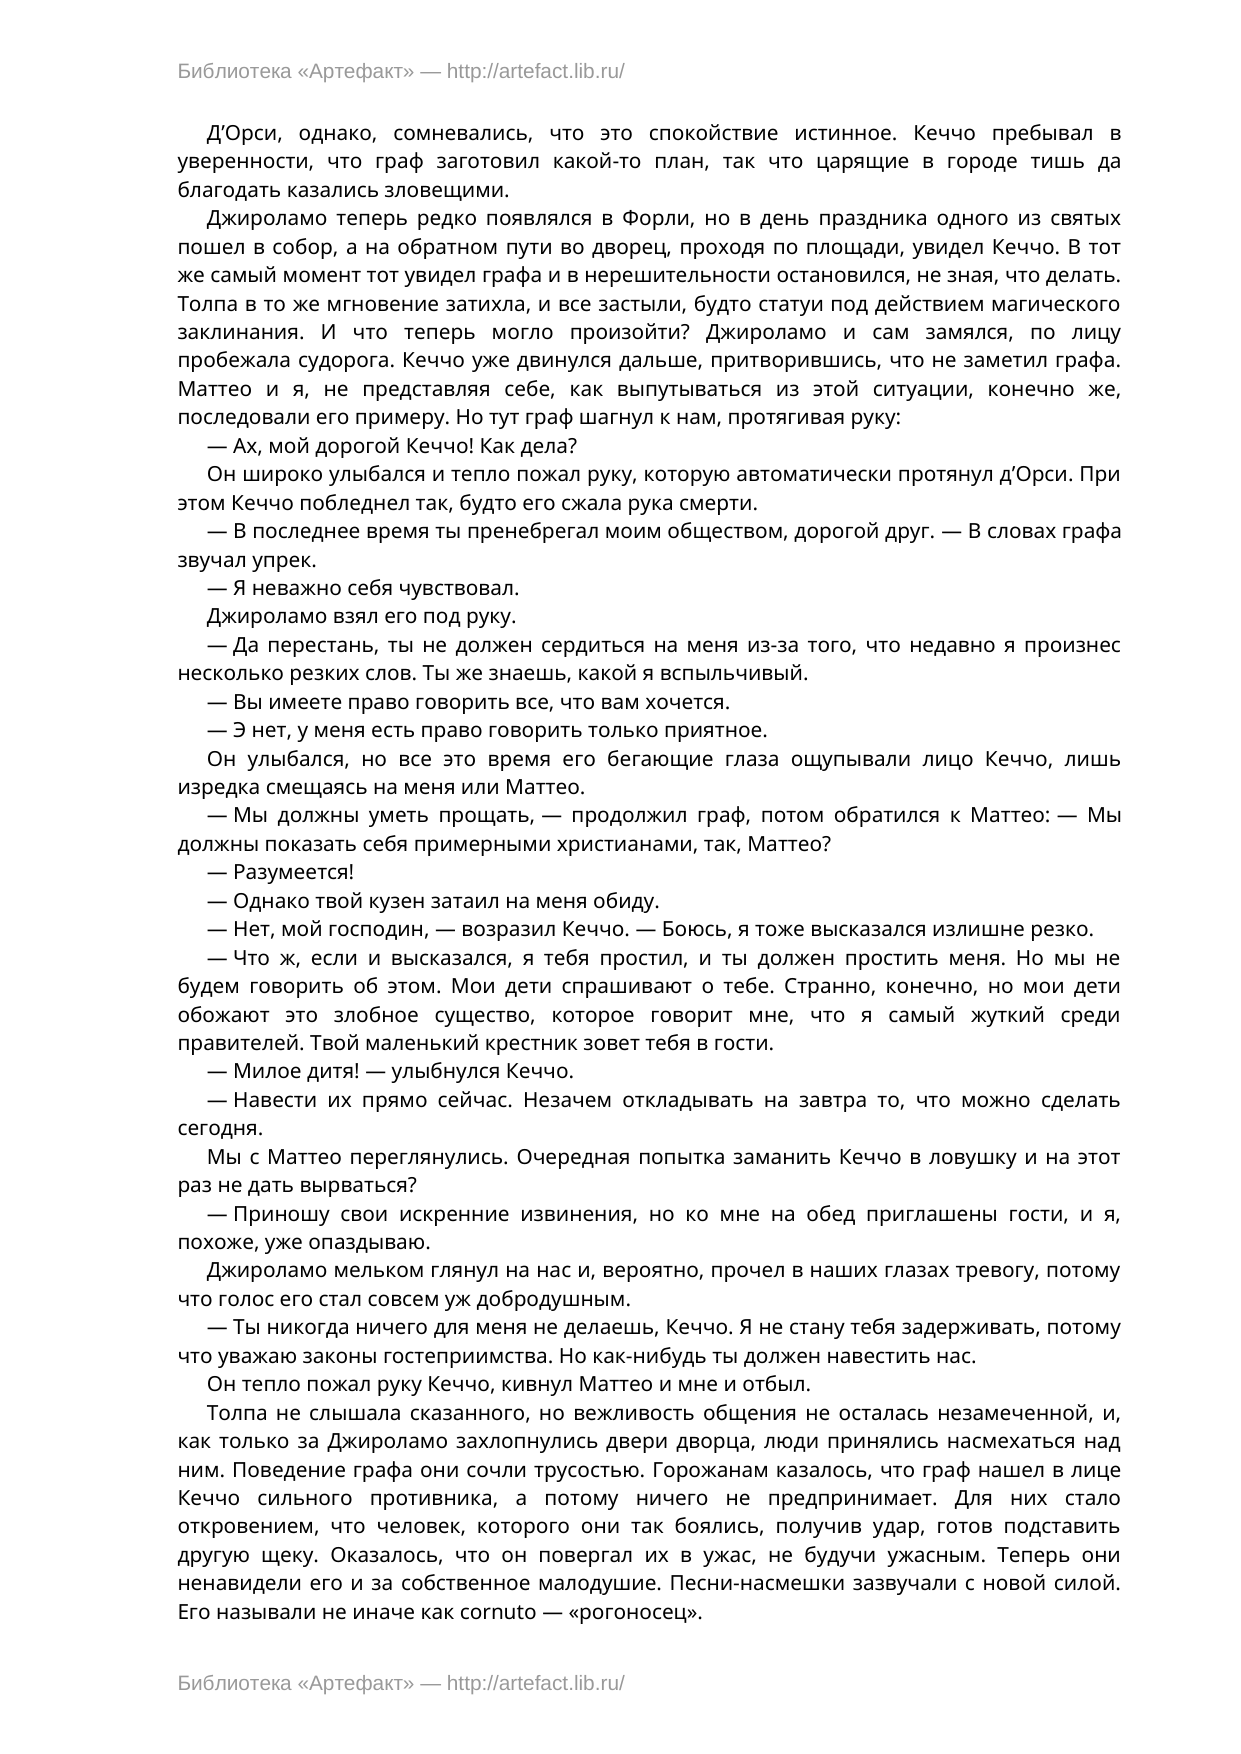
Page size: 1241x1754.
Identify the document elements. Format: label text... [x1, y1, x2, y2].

text Он тепло пожал руку Кеччо, кивнул Маттео и мне и отбыл. [177, 1369, 1122, 1398]
text Мы с Маттео переглянулись. Очередная попытка заманить Кеччо в ловушку и на этот раз не дать вырваться? [177, 1142, 1122, 1199]
text — Однако твой кузен затаил на меня обиду. [177, 886, 1122, 914]
text — Мы должны уметь прощать, — продолжил граф, потом обратился к Маттео: — Мы должны показать себя примерными христианами, так, Маттео? [177, 801, 1122, 857]
text Он широко улыбался и тепло пожал руку, которую автоматически протянул д’Орси. При этом Кеччо побледнел так, будто его сжала рука смерти. [177, 459, 1122, 516]
text — Приношу свои искренние извинения, но ко мне на обед приглашены гости, и я, похоже, уже опаздываю. [177, 1199, 1122, 1256]
text — Э нет, у меня есть право говорить только приятное. [177, 715, 1122, 744]
text — Вы имеете право говорить все, что вам хочется. [177, 687, 1122, 715]
text Джироламо мельком глянул на нас и, вероятно, прочел в наших глазах тревогу, потому что голос его стал совсем уж добродушным. [177, 1256, 1122, 1312]
text Д’Орси, однако, сомневались, что это спокойствие истинное. Кеччо пребывал в уверенности, что граф заготовил какой-то план, так что царящие в городе тишь да благодать казались зловещими. [177, 118, 1122, 203]
text — В последнее время ты пренебрегал моим обществом, дорогой друг. — В словах графа звучал упрек. [177, 516, 1122, 573]
text Джироламо взял его под руку. [177, 602, 1122, 630]
text — Разумеется! [177, 857, 1122, 886]
text — Милое дитя! — улыбнулся Кеччо. [177, 1057, 1122, 1085]
text — Что ж, если и высказался, я тебя простил, и ты должен простить меня. Но мы не будем говорить об этом. Мои дети спрашивают о тебе. Странно, конечно, но мои дети обожают это злобное существо, которое говорит мне, что я самый жуткий среди правителей. Твой маленький крестник зовет тебя в гости. [177, 943, 1122, 1057]
text Толпа не слышала сказанного, но вежливость общения не осталась незамеченной, и, как только за Джироламо захлопнулись двери дворца, люди принялись насмехаться над ним. Поведение графа они сочли трусостью. Горожанам казалось, что граф нашел в лице Кеччо сильного противника, а потому ничего не предпринимает. Для них стало откровением, что человек, которого они так боялись, получив удар, готов подставить другую щеку. Оказалось, что он повергал их в ужас, не будучи ужасным. Теперь они ненавидели его и за собственное малодушие. Песни-насмешки зазвучали с новой силой. Его называли не иначе как cornuto — «рогоносец». [177, 1398, 1122, 1625]
text — Ты никогда ничего для меня не делаешь, Кеччо. Я не стану тебя задерживать, потому что уважаю законы гостеприимства. Но как-нибудь ты должен навестить нас. [177, 1312, 1122, 1369]
text — Навести их прямо сейчас. Незачем откладывать на завтра то, что можно сделать сегодня. [177, 1085, 1122, 1142]
text — Ах, мой дорогой Кеччо! Как дела? [177, 431, 1122, 459]
text Джироламо теперь редко появлялся в Форли, но в день праздника одного из святых пошел в собор, а на обратном пути во дворец, проходя по площади, увидел Кеччо. В тот же самый момент тот увидел графа и в нерешительности остановился, не зная, что делать. Толпа в то же мгновение затихла, и все застыли, будто статуи под действием магического заклинания. И что теперь могло произойти? Джироламо и сам замялся, по лицу пробежала судорога. Кеччо уже двинулся дальше, притворившись, что не заметил графа. Маттео и я, не представляя себе, как выпутываться из этой ситуации, конечно же, последовали его примеру. Но тут граф шагнул к нам, протягивая руку: [177, 203, 1122, 431]
text — Нет, мой господин, — возразил Кеччо. — Боюсь, я тоже высказался излишне резко. [177, 914, 1122, 943]
text Он улыбался, но все это время его бегающие глаза ощупывали лицо Кеччо, лишь изредка смещаясь на меня или Маттео. [177, 744, 1122, 801]
text — Да перестань, ты не должен сердиться на меня из-за того, что недавно я произнес несколько резких слов. Ты же знаешь, какой я вспыльчивый. [177, 630, 1122, 687]
text — Я неважно себя чувствовал. [177, 573, 1122, 602]
